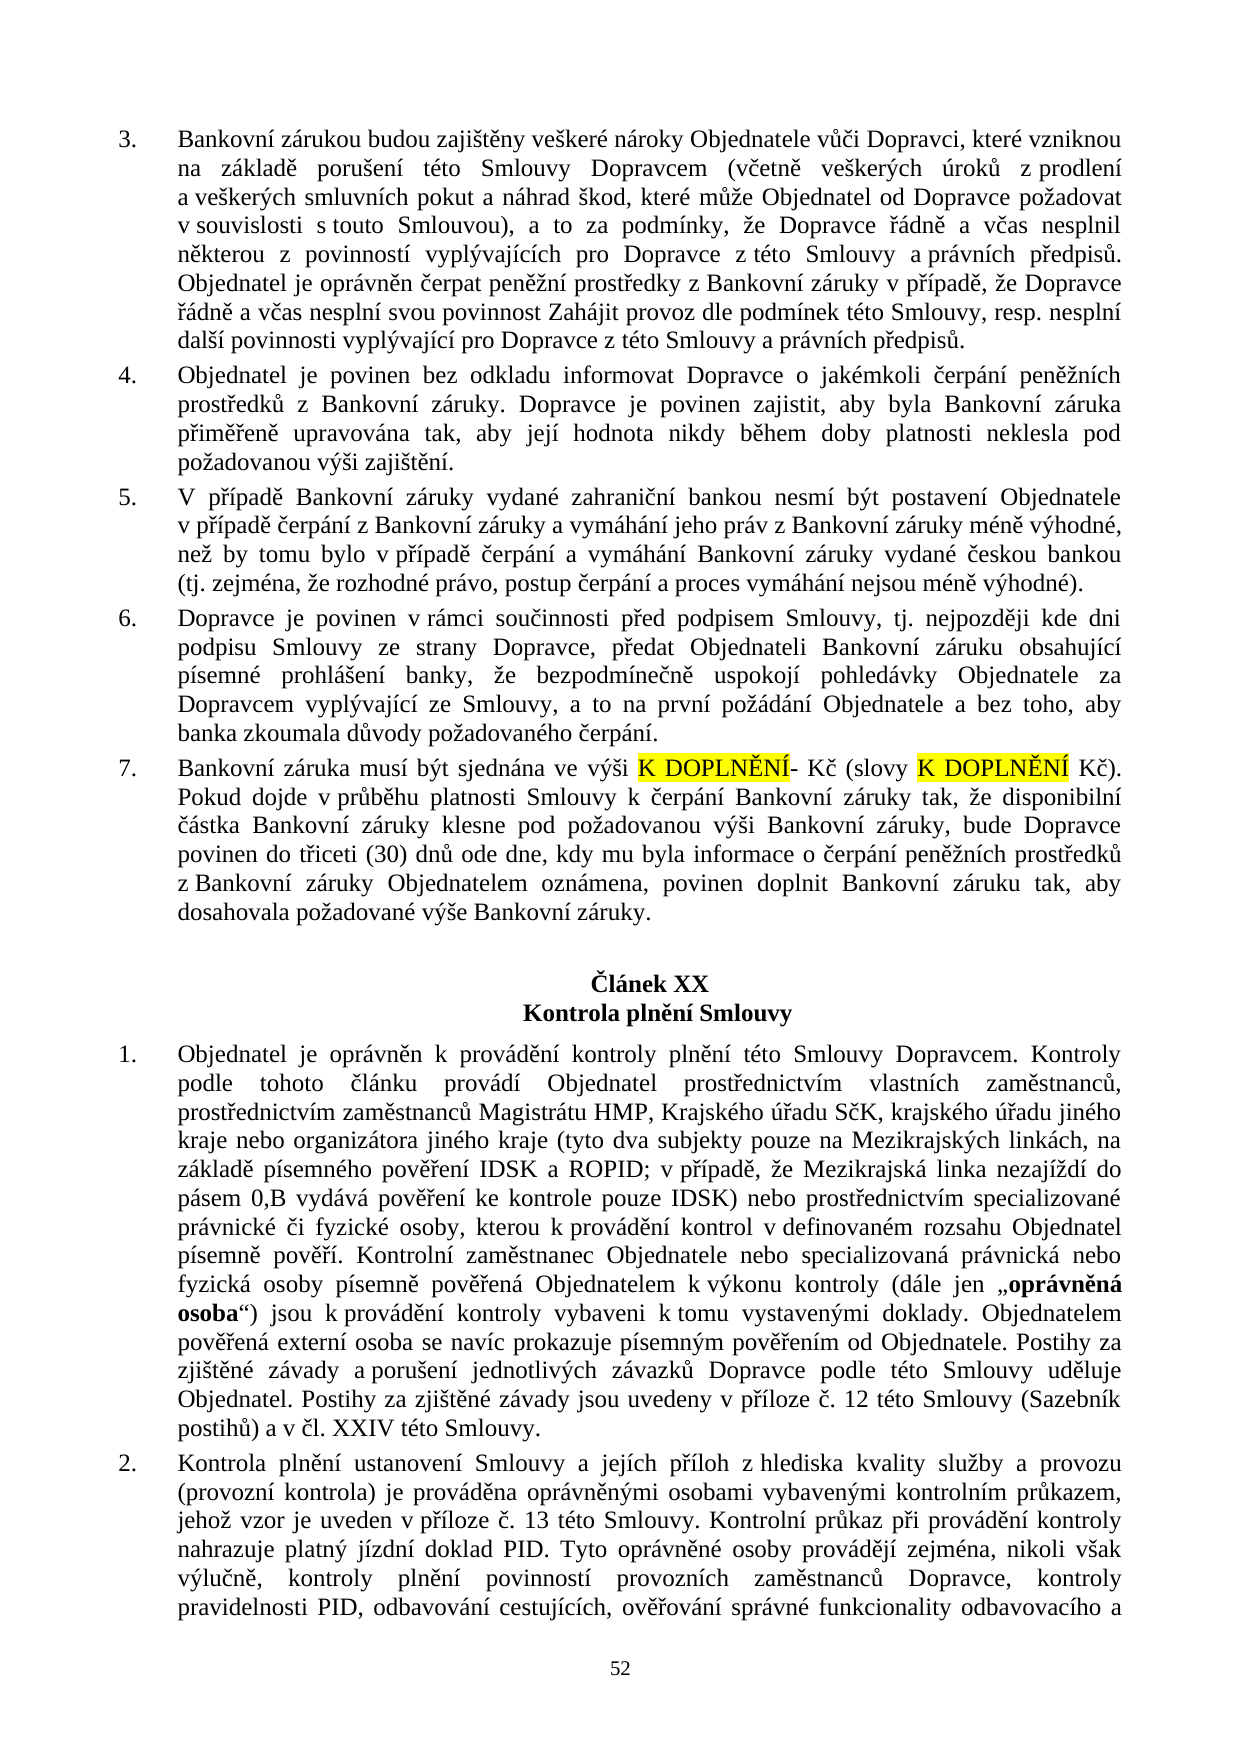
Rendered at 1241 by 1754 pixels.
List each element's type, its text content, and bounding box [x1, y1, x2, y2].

list V případě Bankovní záruky vydané zahraniční bankou nesmí být postavení Objednatele v případě čerpání z Bankovní záruky a vymáhání jeho práv z Bankovní záruky méně výhodné, než by tomu bylo v případě čerpání a vymáhání Bankovní záruky vydané českou bankou (tj. zejména, že rozhodné právo, postup čerpání a proces vymáhání nejsou méně výhodné). [118, 482, 1122, 597]
list Bankovní záruka musí být sjednána ve výši K DOPLNĚNÍ- Kč (slovy K DOPLNĚNÍ Kč). Pokud dojde v průběhu platnosti Smlouvy k čerpání Bankovní záruky tak, že disponibilní částka Bankovní záruky klesne pod požadovanou výši Bankovní záruky, bude Dopravce povinen do třiceti (30) dnů ode dne, kdy mu byla informace o čerpání peněžních prostředků z Bankovní záruky Objednatelem oznámena, povinen doplnit Bankovní záruku tak, aby dosahovala požadované výše Bankovní záruky. [118, 753, 1122, 925]
list Bankovní zárukou budou zajištěny veškeré nároky Objednatele vůči Dopravci, které vzniknou na základě porušení této Smlouvy Dopravcem (včetně veškerých úroků z prodlení a veškerých smluvních pokut a náhrad škod, které může Objednatel od Dopravce požadovat v souvislosti s touto Smlouvou), a to za podmínky, že Dopravce řádně a včas nesplnil některou z povinností vyplývajících pro Dopravce z této Smlouvy a právních předpisů. Objednatel je oprávněn čerpat peněžní prostředky z Bankovní záruky v případě, že Dopravce řádně a včas nesplní svou povinnost Zahájit provoz dle podmínek této Smlouvy, resp. nesplní další povinnosti vyplývající pro Dopravce z této Smlouvy a právních předpisů. [118, 124, 1122, 354]
text Kontrola plnění Smlouvy [177, 998, 1122, 1027]
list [118, 1448, 1122, 1620]
list Objednatel je oprávněn k provádění kontroly plnění této Smlouvy Dopravcem. Kontroly podle tohoto článku provádí Objednatel prostřednictvím vlastních zaměstnanců, prostřednictvím zaměstnanců Magistrátu HMP, Krajského úřadu SčK, krajského úřadu jiného kraje nebo organizátora jiného kraje (tyto dva subjekty pouze na Mezikrajských linkách, na základě písemného pověření IDSK a ROPID; v případě, že Mezikrajská linka nezajíždí do pásem 0,B vydává pověření ke kontrole pouze IDSK) nebo prostřednictvím specializované právnické či fyzické osoby, kterou k provádění kontrol v definovaném rozsahu Objednatel písemně pověří. Kontrolní zaměstnanec Objednatele nebo specializovaná právnická nebo fyzická osoby písemně pověřená Objednatelem k výkonu kontroly (dále jen „oprávněná osoba“) jsou k provádění kontroly vybaveni k tomu vystavenými doklady. Objednatelem pověřená externí osoba se navíc prokazuje písemným pověřením od Objednatele. Postihy za zjištěné závady a porušení jednotlivých závazků Dopravce podle této Smlouvy uděluje Objednatel. Postihy za zjištěné závady jsou uvedeny v příloze č. 12 této Smlouvy (Sazebník postihů) a v čl. XXIV této Smlouvy. [118, 1039, 1122, 1442]
list Dopravce je povinen v rámci součinnosti před podpisem Smlouvy, tj. nejpozději kde dni podpisu Smlouvy ze strany Dopravce, předat Objednateli Bankovní záruku obsahující písemné prohlášení banky, že bezpodmínečně uspokojí pohledávky Objednatele za Dopravcem vyplývající ze Smlouvy, a to na první požádání Objednatele a bez toho, aby banka zkoumala důvody požadovaného čerpání. [118, 603, 1122, 747]
text Článek XX [177, 969, 1122, 998]
list Objednatel je povinen bez odkladu informovat Dopravce o jakémkoli čerpání peněžních prostředků z Bankovní záruky. Dopravce je povinen zajistit, aby byla Bankovní záruka přiměřeně upravována tak, aby její hodnota nikdy během doby platnosti neklesla pod požadovanou výši zajištění. [118, 360, 1122, 475]
